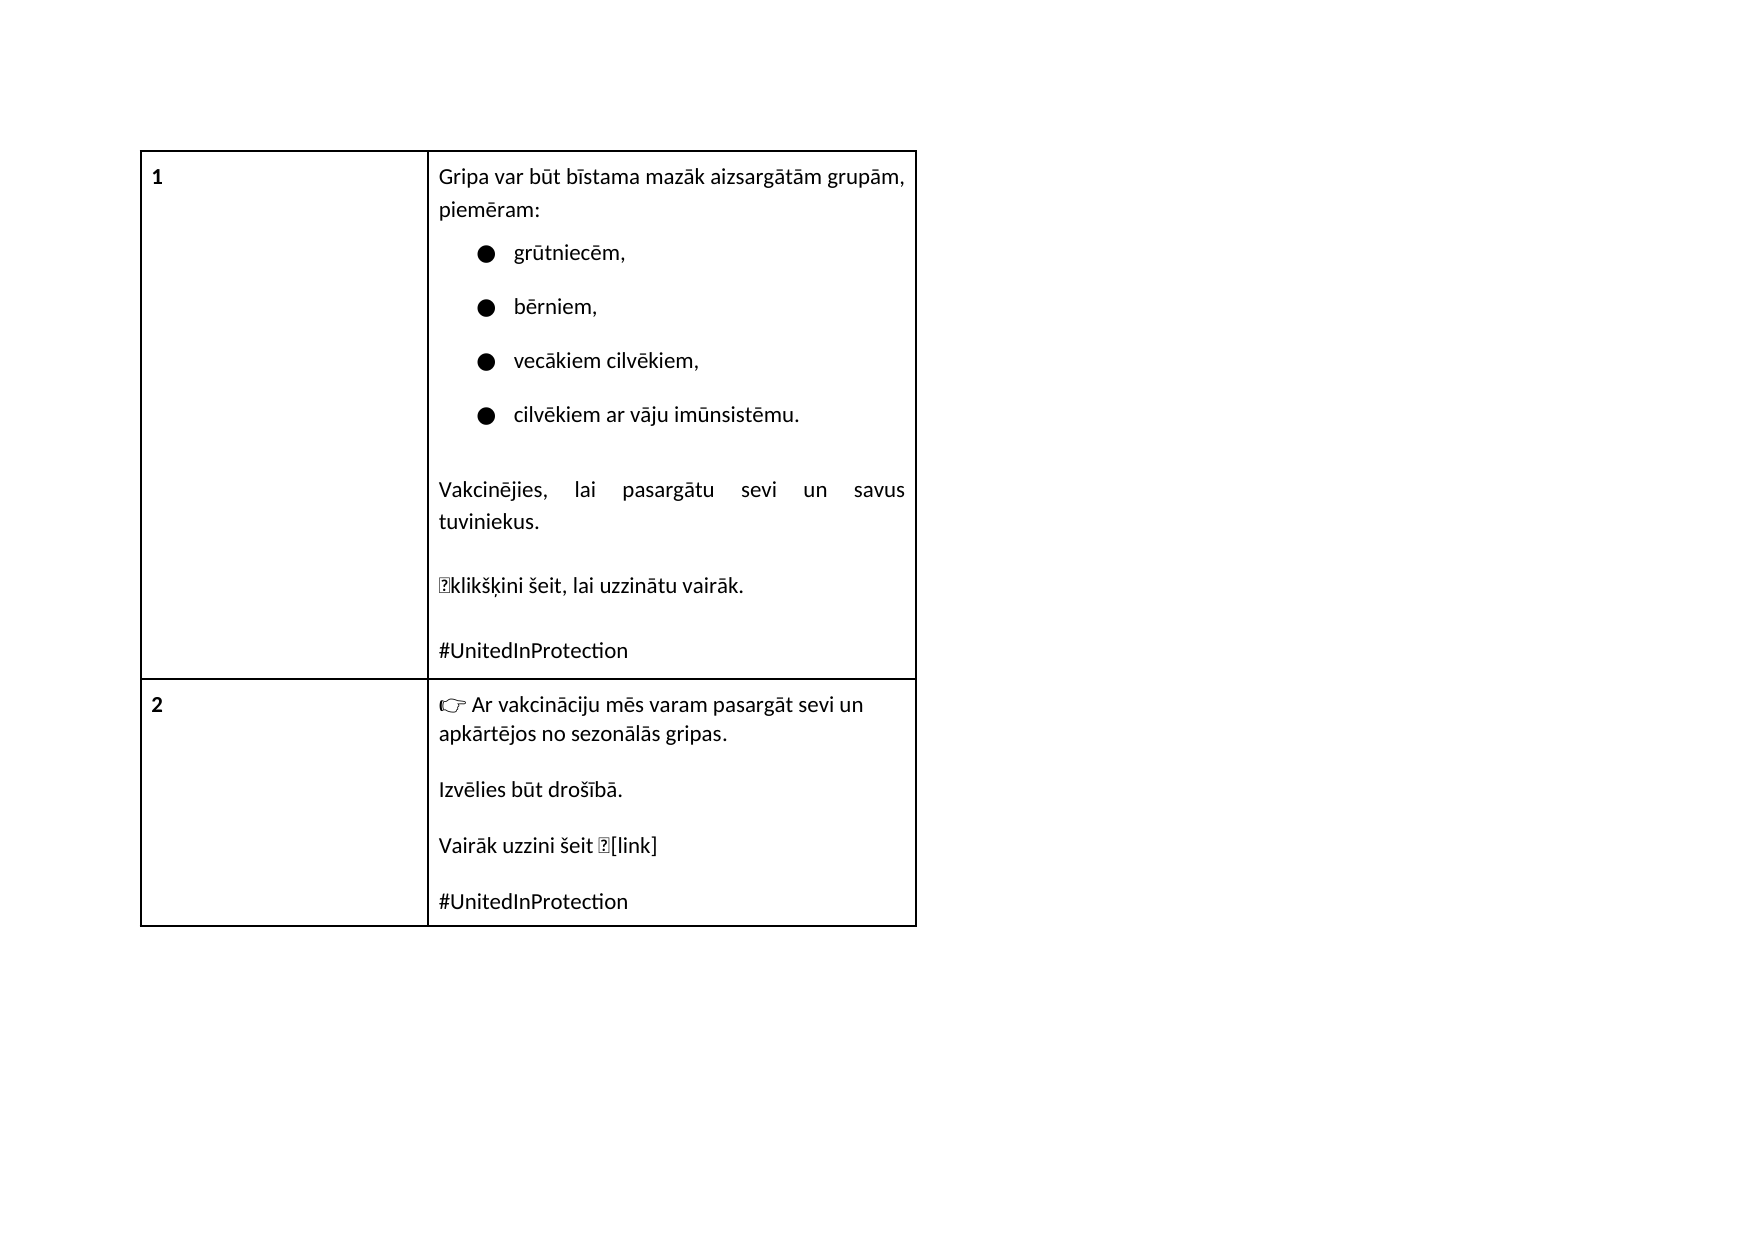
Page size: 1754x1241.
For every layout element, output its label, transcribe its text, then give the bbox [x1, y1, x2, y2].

table_cell 👉 Ar vakcināciju ​mēs varam pasargāt sevi un apkārtējos no sezonālās gripas​.​ Izvēlies būt drošībā.​ Vairāk uzzini šeit 🔗​[link] #UnitedInProtection [429, 680, 915, 925]
table_cell Gripa var būt bīstama mazāk aizsargātām grupām, piemēram: ​grūtniecēm, ​bērniem, ​​vecākiem cilvēkiem, cilvēkiem ar vāju imūnsistēmu. Vakcinējies, lai pasargātu sevi un savus tuviniekus.​ 🔗​klikšķini šeit, lai uzzinātu vairāk. #UnitedInProtection [429, 152, 915, 678]
table_cell 2 [142, 680, 427, 925]
table_cell 1 [142, 152, 427, 678]
